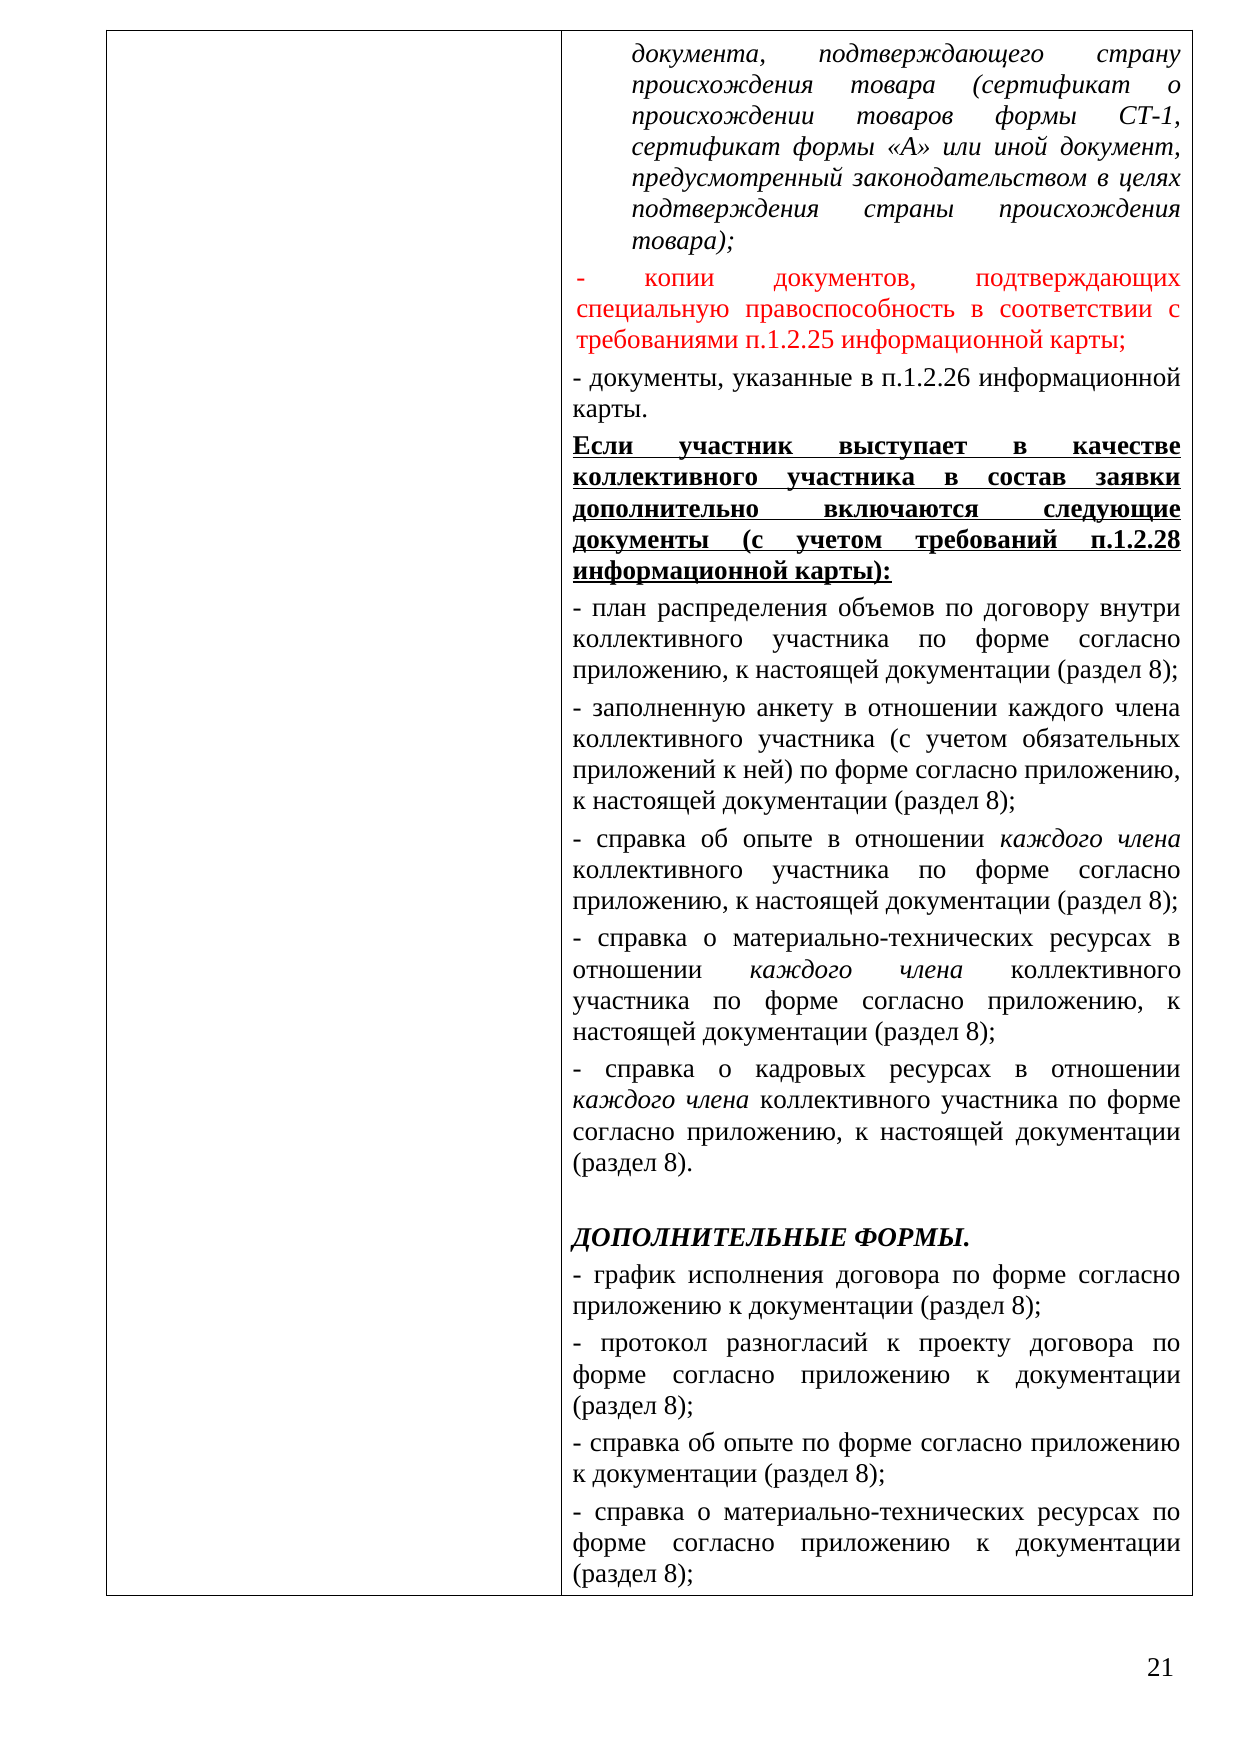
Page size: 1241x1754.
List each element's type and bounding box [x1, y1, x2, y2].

table_cell [562, 31, 1192, 1594]
table_cell [107, 31, 561, 1594]
